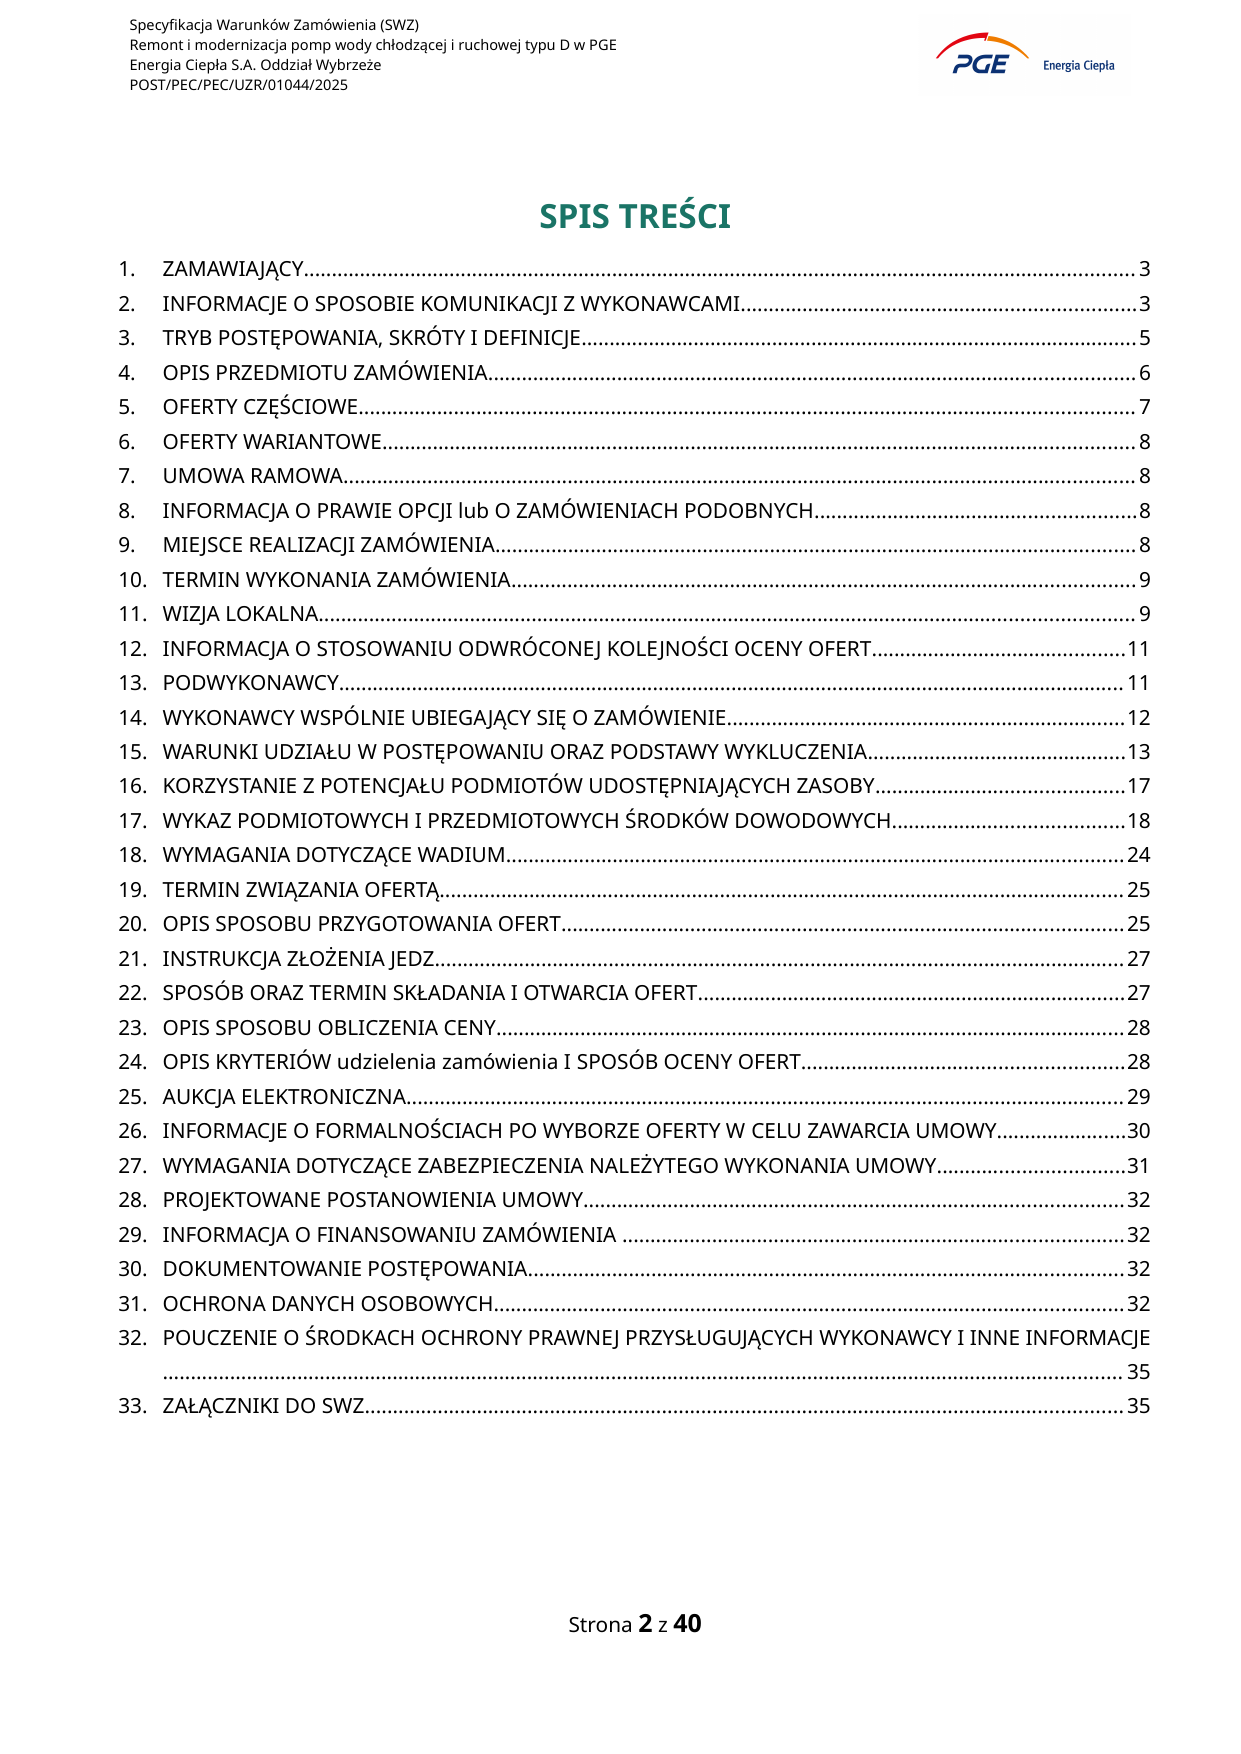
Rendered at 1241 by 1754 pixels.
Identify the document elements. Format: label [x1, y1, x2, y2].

picture [918, 14, 1131, 96]
